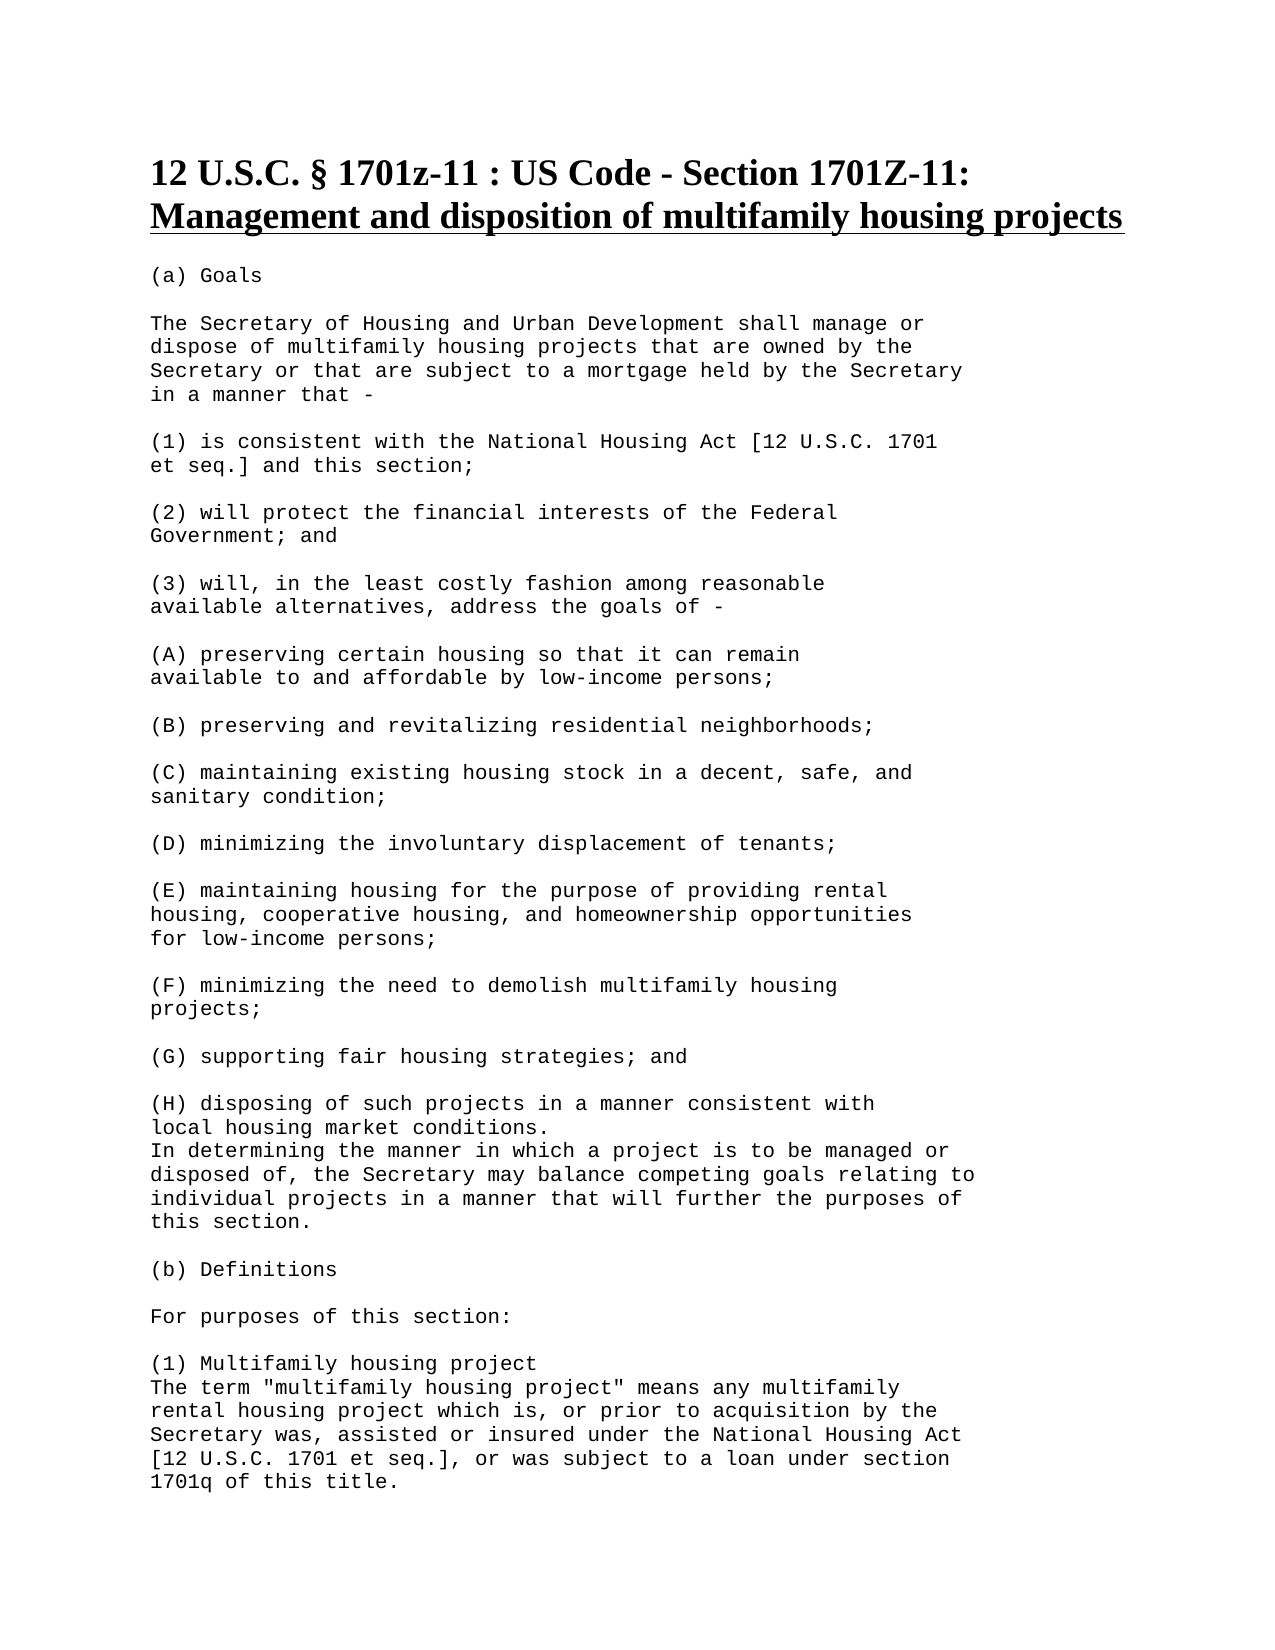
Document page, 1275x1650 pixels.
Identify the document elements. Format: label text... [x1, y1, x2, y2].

text 12 U.S.C. § 1701z-11 : US Code - Section 1701Z-11: Management and disposition of multifamily housing projects [150, 150, 1125, 233]
text The term "multifamily housing project" means any multifamily [150, 1377, 1125, 1400]
text in a manner that - [150, 384, 1125, 407]
text available to and affordable by low-income persons; [150, 667, 1125, 691]
text for low-income persons; [150, 927, 1125, 951]
text projects; [150, 998, 1125, 1022]
text local housing market conditions. [150, 1117, 1125, 1140]
text sanitary condition; [150, 786, 1125, 809]
text (a) Goals [150, 265, 1125, 289]
text (C) maintaining existing housing stock in a decent, safe, and [150, 762, 1125, 786]
text (2) will protect the financial interests of the Federal [150, 502, 1125, 526]
text (b) Definitions [150, 1258, 1125, 1282]
text this section. [150, 1211, 1125, 1235]
text (3) will, in the least costly fashion among reasonable [150, 573, 1125, 596]
text (1) is consistent with the National Housing Act [12 U.S.C. 1701 [150, 431, 1125, 454]
text (A) preserving certain housing so that it can remain [150, 644, 1125, 667]
text dispose of multifamily housing projects that are owned by the [150, 336, 1125, 360]
text 1701q of this title. [150, 1471, 1125, 1495]
text For purposes of this section: [150, 1306, 1125, 1329]
text (D) minimizing the involuntary displacement of tenants; [150, 833, 1125, 857]
text (H) disposing of such projects in a manner consistent with [150, 1093, 1125, 1117]
text [12 U.S.C. 1701 et seq.], or was subject to a loan under section [150, 1448, 1125, 1471]
text Secretary was, assisted or insured under the National Housing Act [150, 1424, 1125, 1448]
text (B) preserving and revitalizing residential neighborhoods; [150, 715, 1125, 738]
text (G) supporting fair housing strategies; and [150, 1046, 1125, 1069]
text disposed of, the Secretary may balance competing goals relating to [150, 1164, 1125, 1188]
text rental housing project which is, or prior to acquisition by the [150, 1400, 1125, 1424]
text (1) Multifamily housing project [150, 1353, 1125, 1377]
text In determining the manner in which a project is to be managed or [150, 1140, 1125, 1164]
text The Secretary of Housing and Urban Development shall manage or [150, 313, 1125, 336]
text available alternatives, address the goals of - [150, 596, 1125, 620]
text (F) minimizing the need to demolish multifamily housing [150, 975, 1125, 998]
text et seq.] and this section; [150, 454, 1125, 478]
text Government; and [150, 526, 1125, 549]
text Secretary or that are subject to a mortgage held by the Secretary [150, 360, 1125, 384]
text (E) maintaining housing for the purpose of providing rental [150, 880, 1125, 904]
text housing, cooperative housing, and homeownership opportunities [150, 904, 1125, 927]
text individual projects in a manner that will further the purposes of [150, 1188, 1125, 1211]
